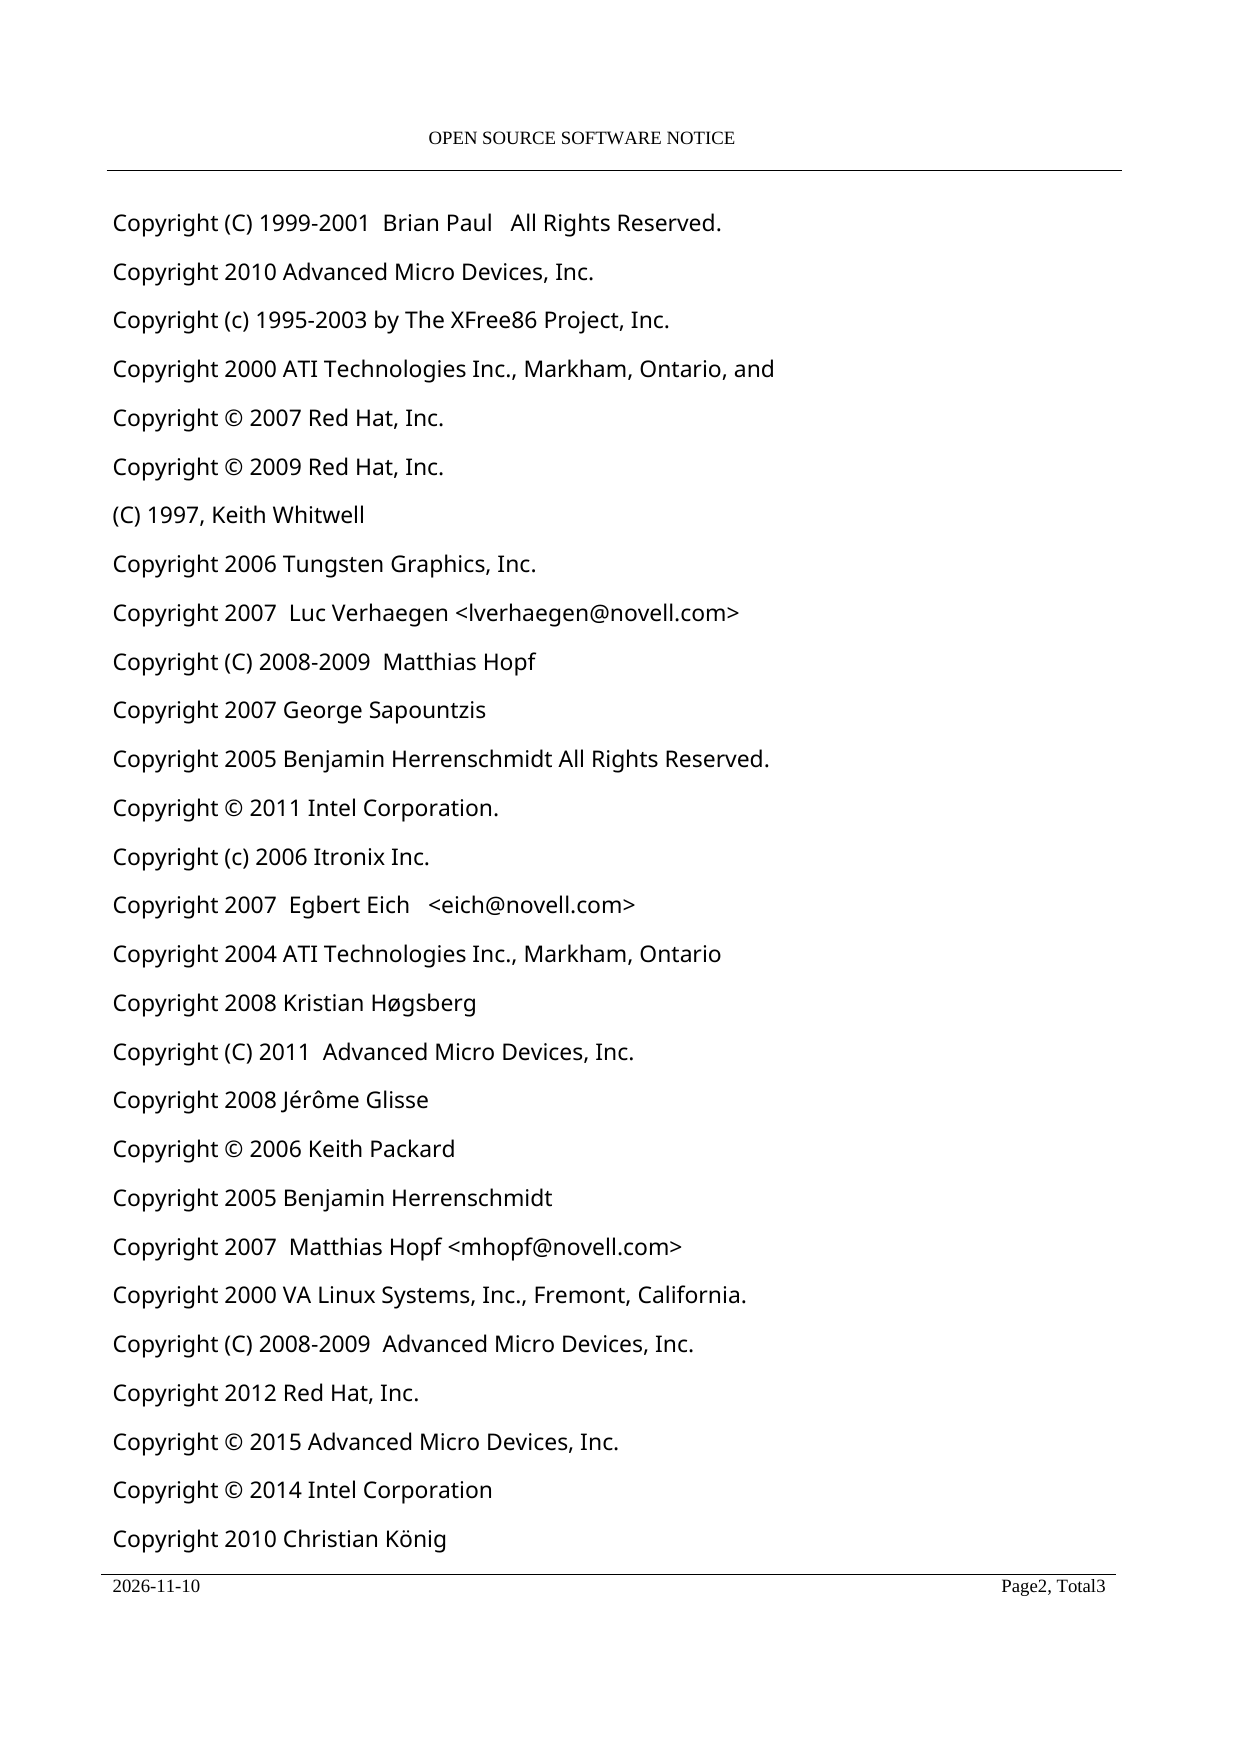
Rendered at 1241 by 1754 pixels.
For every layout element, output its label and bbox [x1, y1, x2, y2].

text [112, 206, 1128, 1555]
